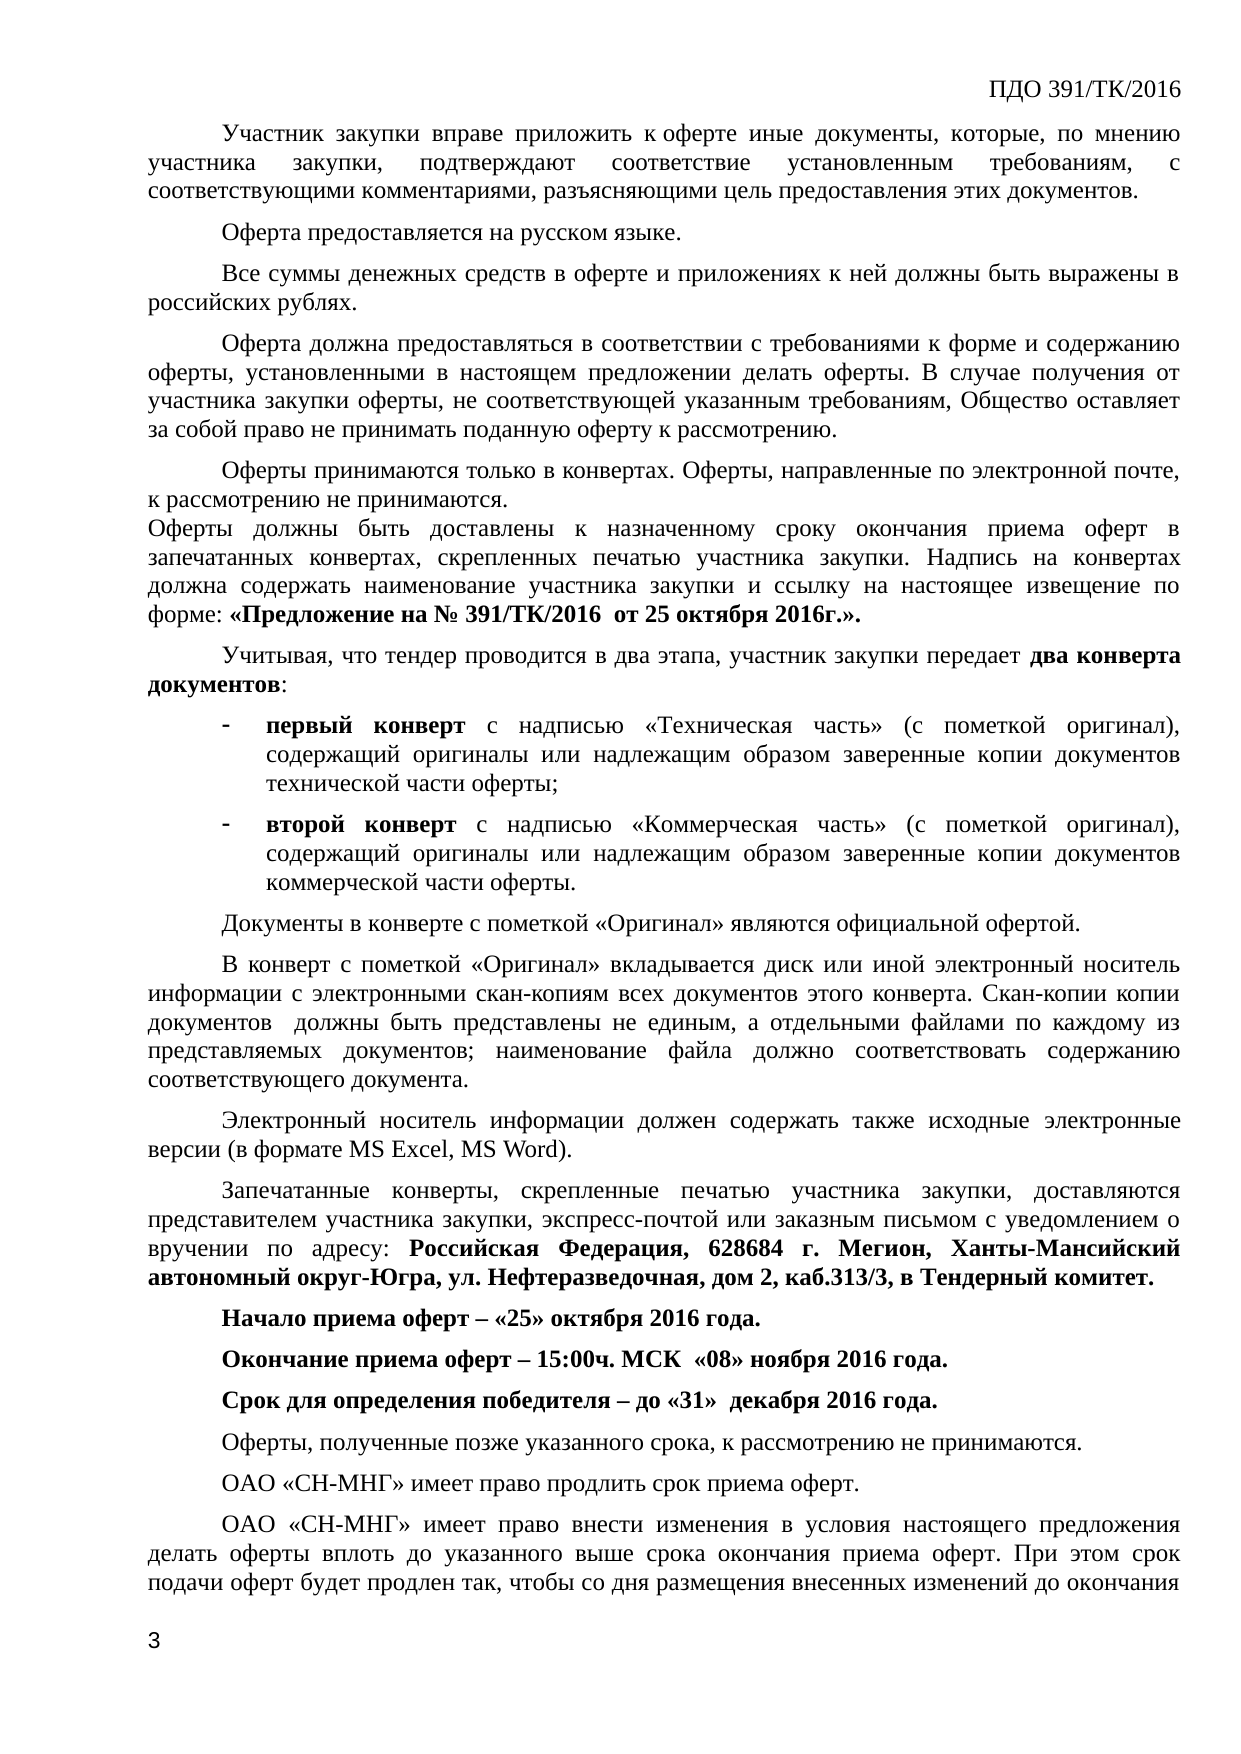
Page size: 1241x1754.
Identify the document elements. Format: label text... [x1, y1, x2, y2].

text Оферты принимаются только в конвертах. Оферты, направленные по электронной почте, к рассмотрению не принимаются. [148, 456, 1181, 513]
text Оферта должна предоставляться в соответствии с требованиями к форме и содержанию оферты, установленными в настоящем предложении делать оферты. В случае получения от участника закупки оферты, не соответствующей указанным требованиям, Общество оставляет за собой право не принимать поданную оферту к рассмотрению. [148, 328, 1181, 443]
text Оферта предоставляется на русском языке. [148, 217, 1181, 246]
text Оферты должны быть доставлены к назначенному сроку окончания приема оферт в запечатанных конвертах, скрепленных печатью участника закупки. Надпись на конвертах должна содержать наименование участника закупки и ссылку на настоящее извещение по форме: «Предложение на № 391/ТК/2016 от 25 октября 2016г.». [148, 513, 1181, 628]
text Все суммы денежных средств в оферте и приложениях к ней должны быть выражены в российских рублях. [148, 258, 1181, 316]
text Срок для определения победителя – до «31» декабря 2016 года. [221, 1386, 1181, 1414]
text В конверт с пометкой «Оригинал» вкладывается диск или иной электронный носитель информации с электронными скан-копиям всех документов этого конверта. Скан-копии копии документов должны быть представлены не единым, а отдельными файлами по каждому из представляемых документов; наименование файла должно соответствовать содержанию соответствующего документа. [148, 949, 1181, 1093]
text Участник закупки вправе приложить к оферте иные документы, которые, по мнению участника закупки, подтверждают соответствие установленным требованиям, с соответствующими комментариями, разъясняющими цель предоставления этих документов. [148, 118, 1181, 204]
text Окончание приема оферт – 15:00ч. МСК «08» ноября 2016 года. [221, 1344, 1181, 1373]
text Запечатанные конверты, скрепленные печатью участника закупки, доставляются представителем участника закупки, экспресс-почтой или заказным письмом с уведомлением о вручении по адресу: Российская Федерация, 628684 г. Мегион, Ханты-Мансийский автономный округ-Югра, ул. Нефтеразведочная, дом 2, каб.313/3, в Тендерный комитет. [148, 1176, 1181, 1291]
text Оферты, полученные позже указанного срока, к рассмотрению не принимаются. [148, 1427, 1181, 1456]
list первый конверт с надписью «Техническая часть» (с пометкой оригинал), содержащий оригиналы или надлежащим образом заверенные копии документов технической части оферты; [222, 711, 1181, 797]
list второй конверт с надписью «Коммерческая часть» (с пометкой оригинал), содержащий оригиналы или надлежащим образом заверенные копии документов коммерческой части оферты. [222, 809, 1181, 896]
text Документы в конверте с пометкой «Оригинал» являются официальной офертой. [148, 908, 1181, 937]
text ОАО «СН-МНГ» имеет право продлить срок приема оферт. [148, 1468, 1181, 1497]
text Учитывая, что тендер проводится в два этапа, участник закупки передает два конверта документов: [148, 641, 1181, 698]
text Начало приема оферт – «25» октября 2016 года. [221, 1303, 1181, 1332]
text Электронный носитель информации должен содержать также исходные электронные версии (в формате MS Excel, MS Word). [148, 1106, 1181, 1163]
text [148, 1509, 1181, 1596]
